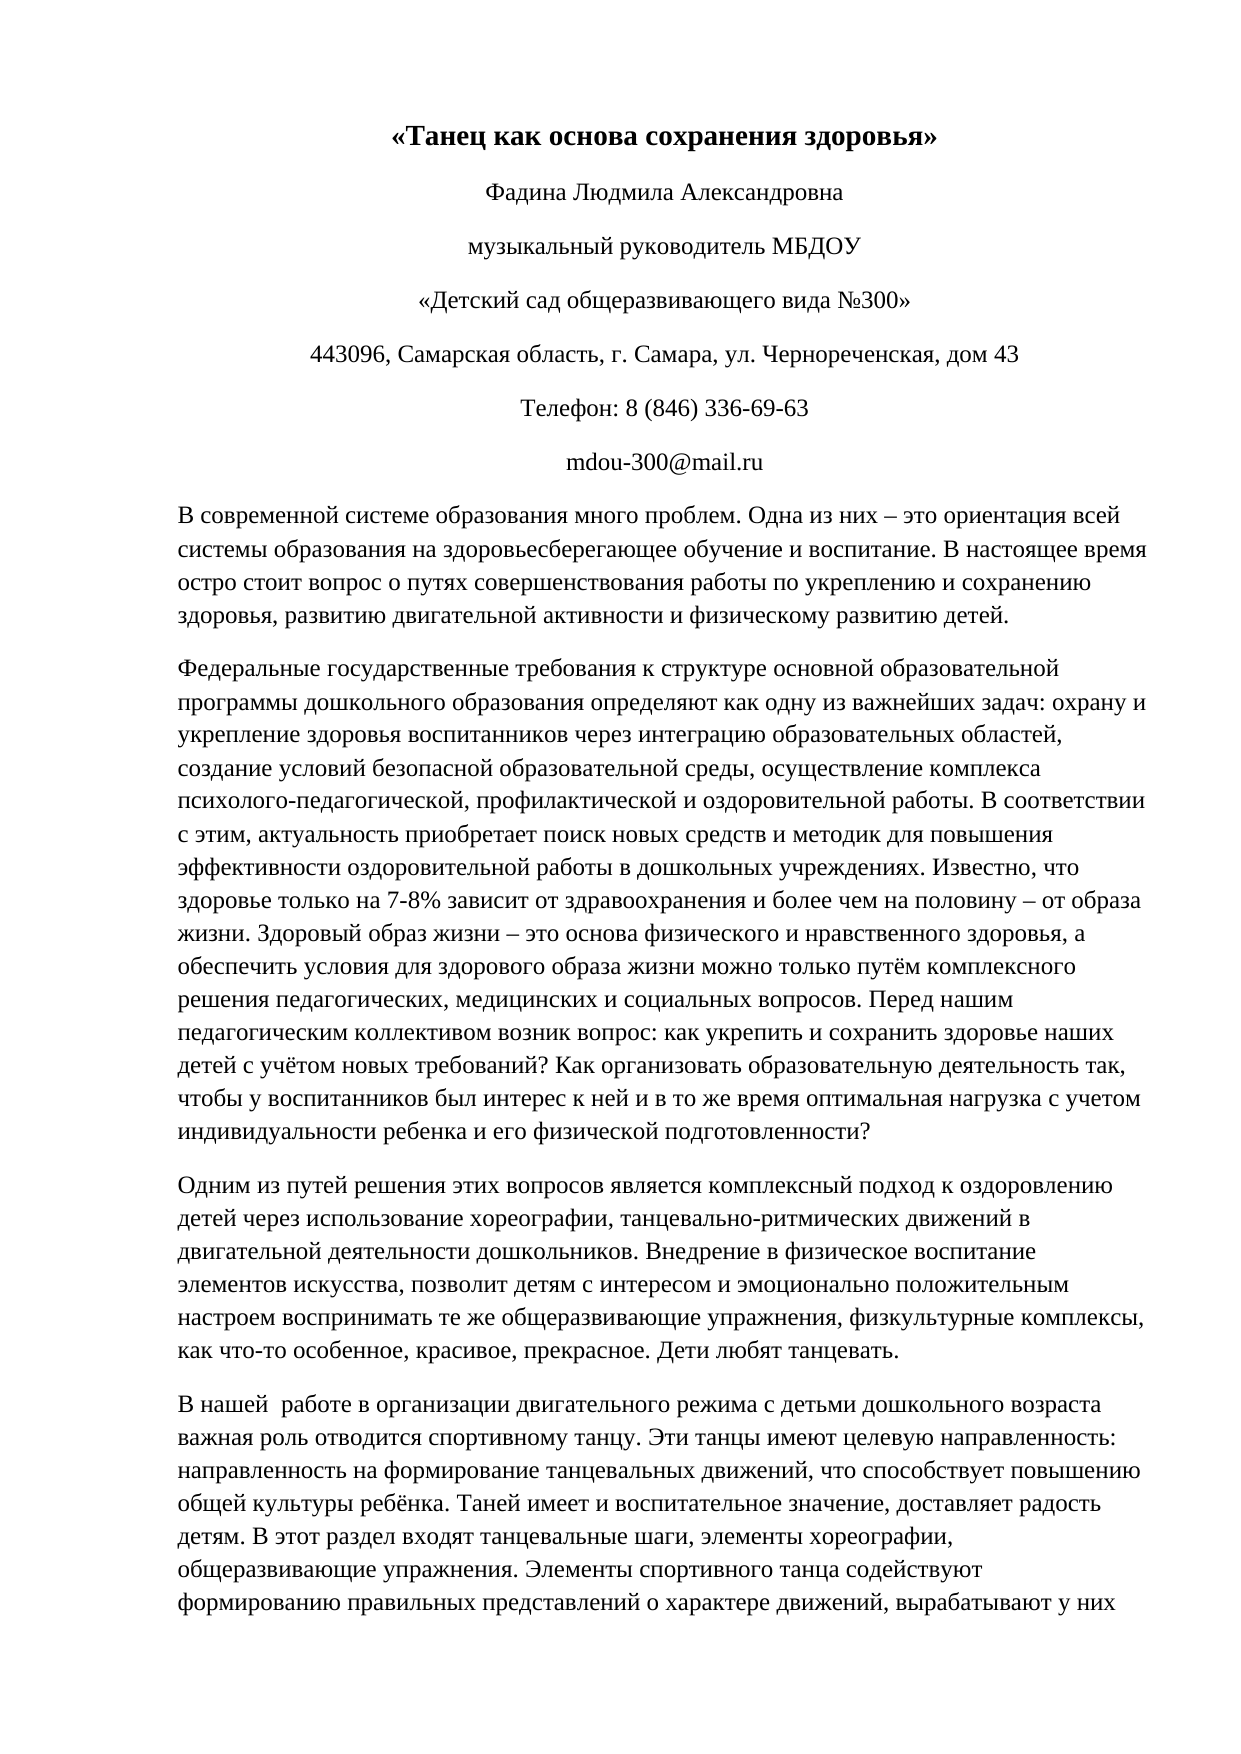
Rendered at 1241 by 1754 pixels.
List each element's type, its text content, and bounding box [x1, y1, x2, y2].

text mdou-300@mail.ru [177, 447, 1152, 476]
text Фадина Людмила Александровна [177, 177, 1152, 206]
text «Танец как основа сохранения здоровья» [177, 118, 1152, 152]
text Федеральные государственные требования к структуре основной образовательной программы дошкольного образования определяют как одну из важнейших задач: охрану и укрепление здоровья воспитанников через интеграцию образовательных областей, создание условий безопасной образовательной среды, осуществление комплекса психолого-педагогической, профилактической и оздоровительной работы. В соответствии с этим, актуальность приобретает поиск новых средств и методик для повышения эффективности оздоровительной работы в дошкольных учреждениях. Известно, что здоровье только на 7-8% зависит от здравоохранения и более чем на половину – от образа жизни. Здоровый образ жизни – это основа физического и нравственного здоровья, а обеспечить условия для здорового образа жизни можно только путём комплексного решения педагогических, медицинских и социальных вопросов. Перед нашим педагогическим коллективом возник вопрос: как укрепить и сохранить здоровье наших детей с учётом новых требований? Как организовать образовательную деятельность так, чтобы у воспитанников был интерес к ней и в то же время оптимальная нагрузка с учетом индивидуальности ребенка и его физической подготовленности? [177, 653, 1152, 1144]
text Одним из путей решения этих вопросов является комплексный подход к оздоровлению детей через использование хореографии, танцевально-ритмических движений в двигательной деятельности дошкольников. Внедрение в физическое воспитание элементов искусства, позволит детям с интересом и эмоционально положительным настроем воспринимать те же общеразвивающие упражнения, физкультурные комплексы, как что-то особенное, красивое, прекрасное. Дети любят танцевать. [177, 1170, 1152, 1363]
text Телефон: 8 (846) 336-69-63 [177, 393, 1152, 422]
text 443096, Самарская область, г. Самара, ул. Чернореченская, дом 43 [177, 339, 1152, 368]
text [177, 1389, 1152, 1616]
text «Детский сад общеразвивающего вида №300» [177, 285, 1152, 314]
text музыкальный руководитель МБДОУ [177, 231, 1152, 260]
text В современной системе образования много проблем. Одна из них – это ориентация всей системы образования на здоровьесберегающее обучение и воспитание. В настоящее время остро стоит вопрос о путях совершенствования работы по укреплению и сохранению здоровья, развитию двигательной активности и физическому развитию детей. [177, 501, 1152, 628]
